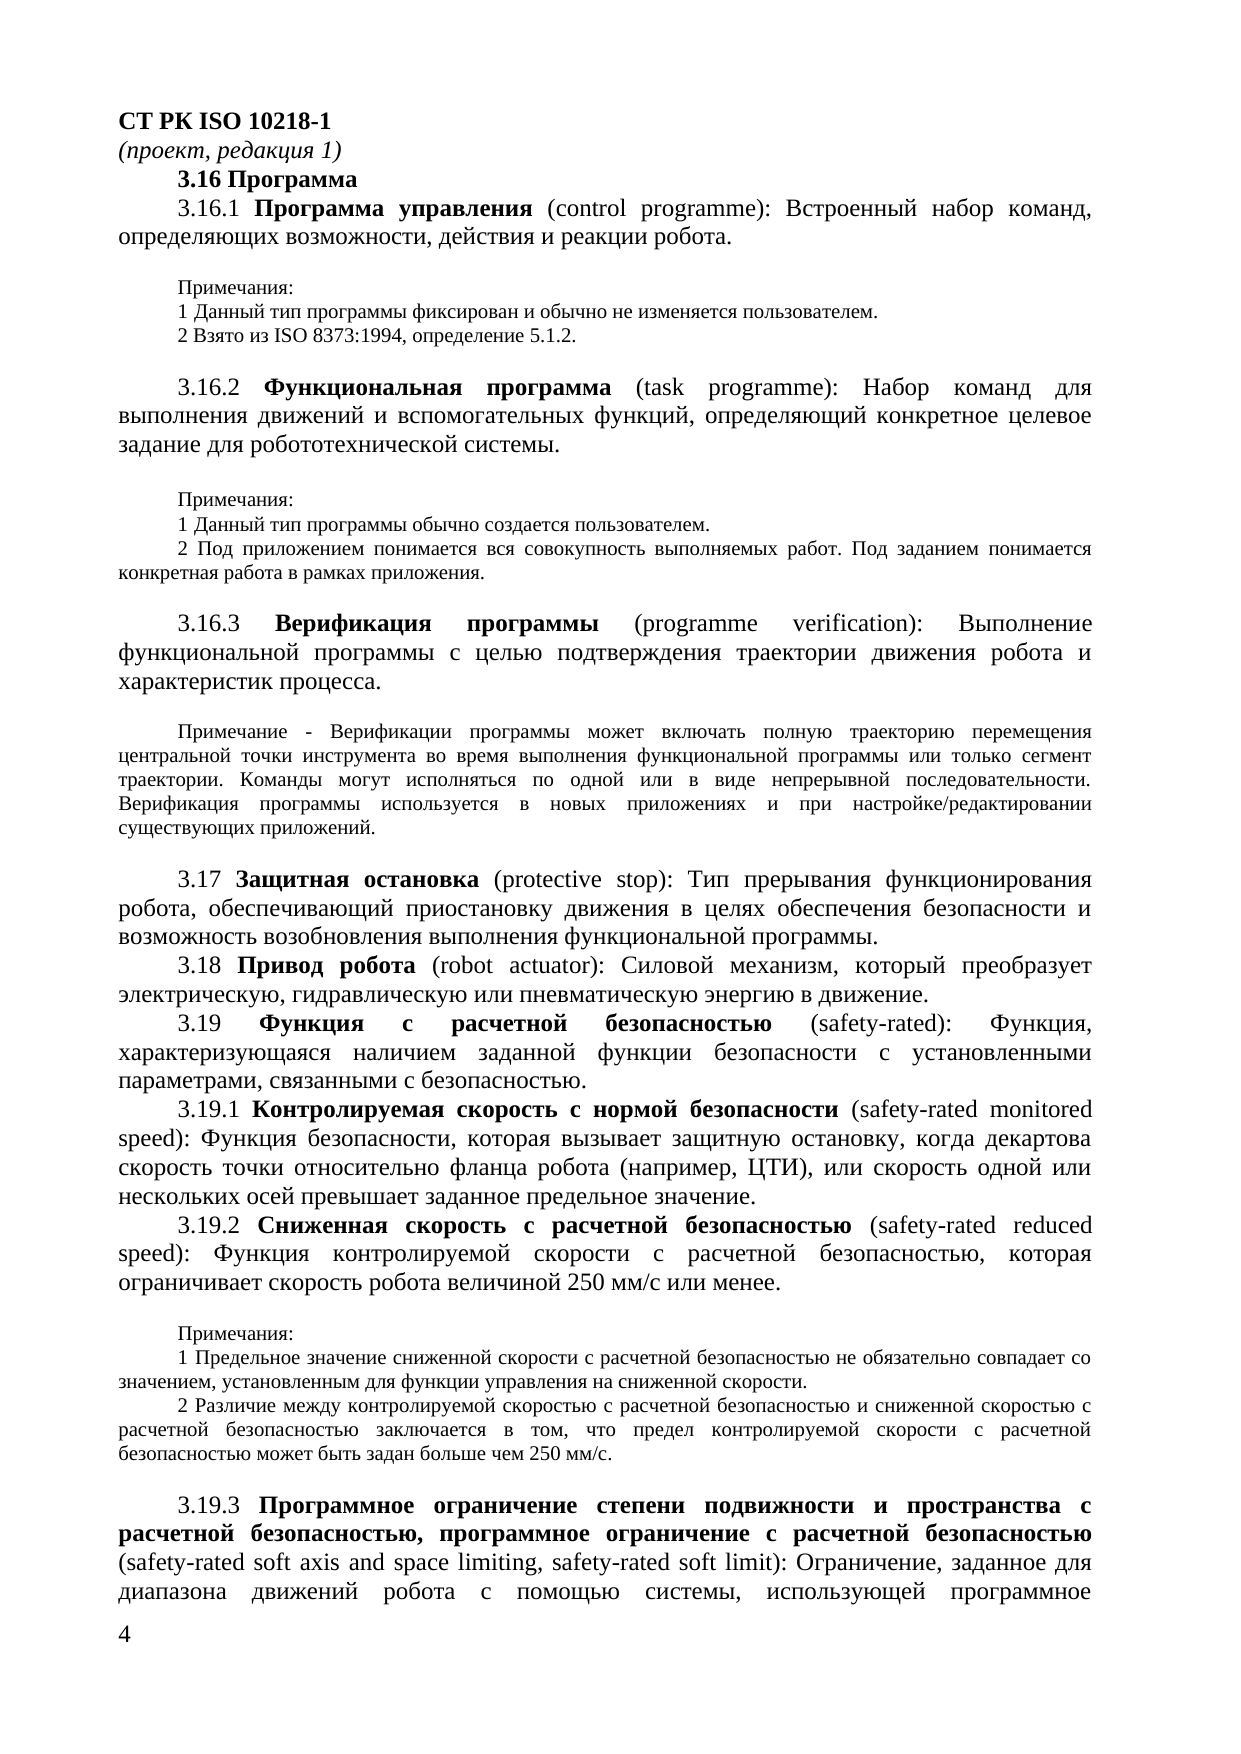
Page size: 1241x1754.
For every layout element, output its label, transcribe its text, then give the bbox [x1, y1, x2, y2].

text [118, 1490, 1092, 1605]
text Примечание - Верификации программы может включать полную траекторию перемещения центральной точки инструмента во время выполнения функциональной программы или только сегмент траектории. Команды могут исполняться по одной или в виде непрерывной последовательности. Верификация программы используется в новых приложениях и при настройке/редактировании существующих приложений. [118, 719, 1092, 839]
text 3.17 Защитная остановка (protective stop): Тип прерывания функционирования робота, обеспечивающий приостановку движения в целях обеспечения безопасности и возможность возобновления выполнения функциональной программы. [118, 864, 1092, 950]
text 1 Предельное значение сниженной скорости с расчетной безопасностью не обязательно совпадает со значением, установленным для функции управления на сниженной скорости. [118, 1345, 1092, 1393]
text 3.16 Программа [118, 164, 1092, 192]
text 1 Данный тип программы фиксирован и обычно не изменяется пользователем. [118, 299, 1092, 323]
text Примечания: [118, 487, 1092, 511]
text 3.18 Привод робота (robot actuator): Силовой механизм, который преобразует электрическую, гидравлическую или пневматическую энергию в движение. [118, 950, 1092, 1008]
text 3.19.2 Сниженная скорость с расчетной безопасностью (safety-rated reduced speed): Функция контролируемой скорости с расчетной безопасностью, которая ограничивает скорость робота величиной 250 мм/с или менее. [118, 1210, 1092, 1296]
text 2 Взято из ISO 8373:1994, определение 5.1.2. [118, 323, 1092, 347]
text Примечания: [118, 1320, 1092, 1344]
text 3.19.1 Контролируемая скорость с нормой безопасности (safety-rated monitored speed): Функция безопасности, которая вызывает защитную остановку, когда декартова скорость точки относительно фланца робота (например, ЦТИ), или скорость одной или нескольких осей превышает заданное предельное значение. [118, 1094, 1092, 1209]
text 3.19 Функция с расчетной безопасностью (safety-rated): Функция, характеризующаяся наличием заданной функции безопасности с установленными параметрами, связанными с безопасностью. [118, 1008, 1092, 1094]
text Примечания: [118, 275, 1092, 299]
text 2 Различие между контролируемой скоростью с расчетной безопасностью и сниженной скоростью с расчетной безопасностью заключается в том, что предел контролируемой скорости с расчетной безопасностью может быть задан больше чем 250 мм/с. [118, 1393, 1092, 1465]
text 3.16.3 Верификация программы (programme verification): Выполнение функциональной программы с целью подтверждения траектории движения робота и характеристик процесса. [118, 608, 1092, 694]
text 2 Под приложением понимается вся совокупность выполняемых работ. Под заданием понимается конкретная работа в рамках приложения. [118, 536, 1092, 584]
text 1 Данный тип программы обычно создается пользователем. [118, 511, 1092, 536]
text 3.16.2 Функциональная программа (task programme): Набор команд для выполнения движений и вспомогательных функций, определяющий конкретное целевое задание для робототехнической системы. [118, 372, 1092, 458]
text 3.16.1 Программа управления (control programme): Встроенный набор команд, определяющих возможности, действия и реакции робота. [118, 193, 1092, 250]
